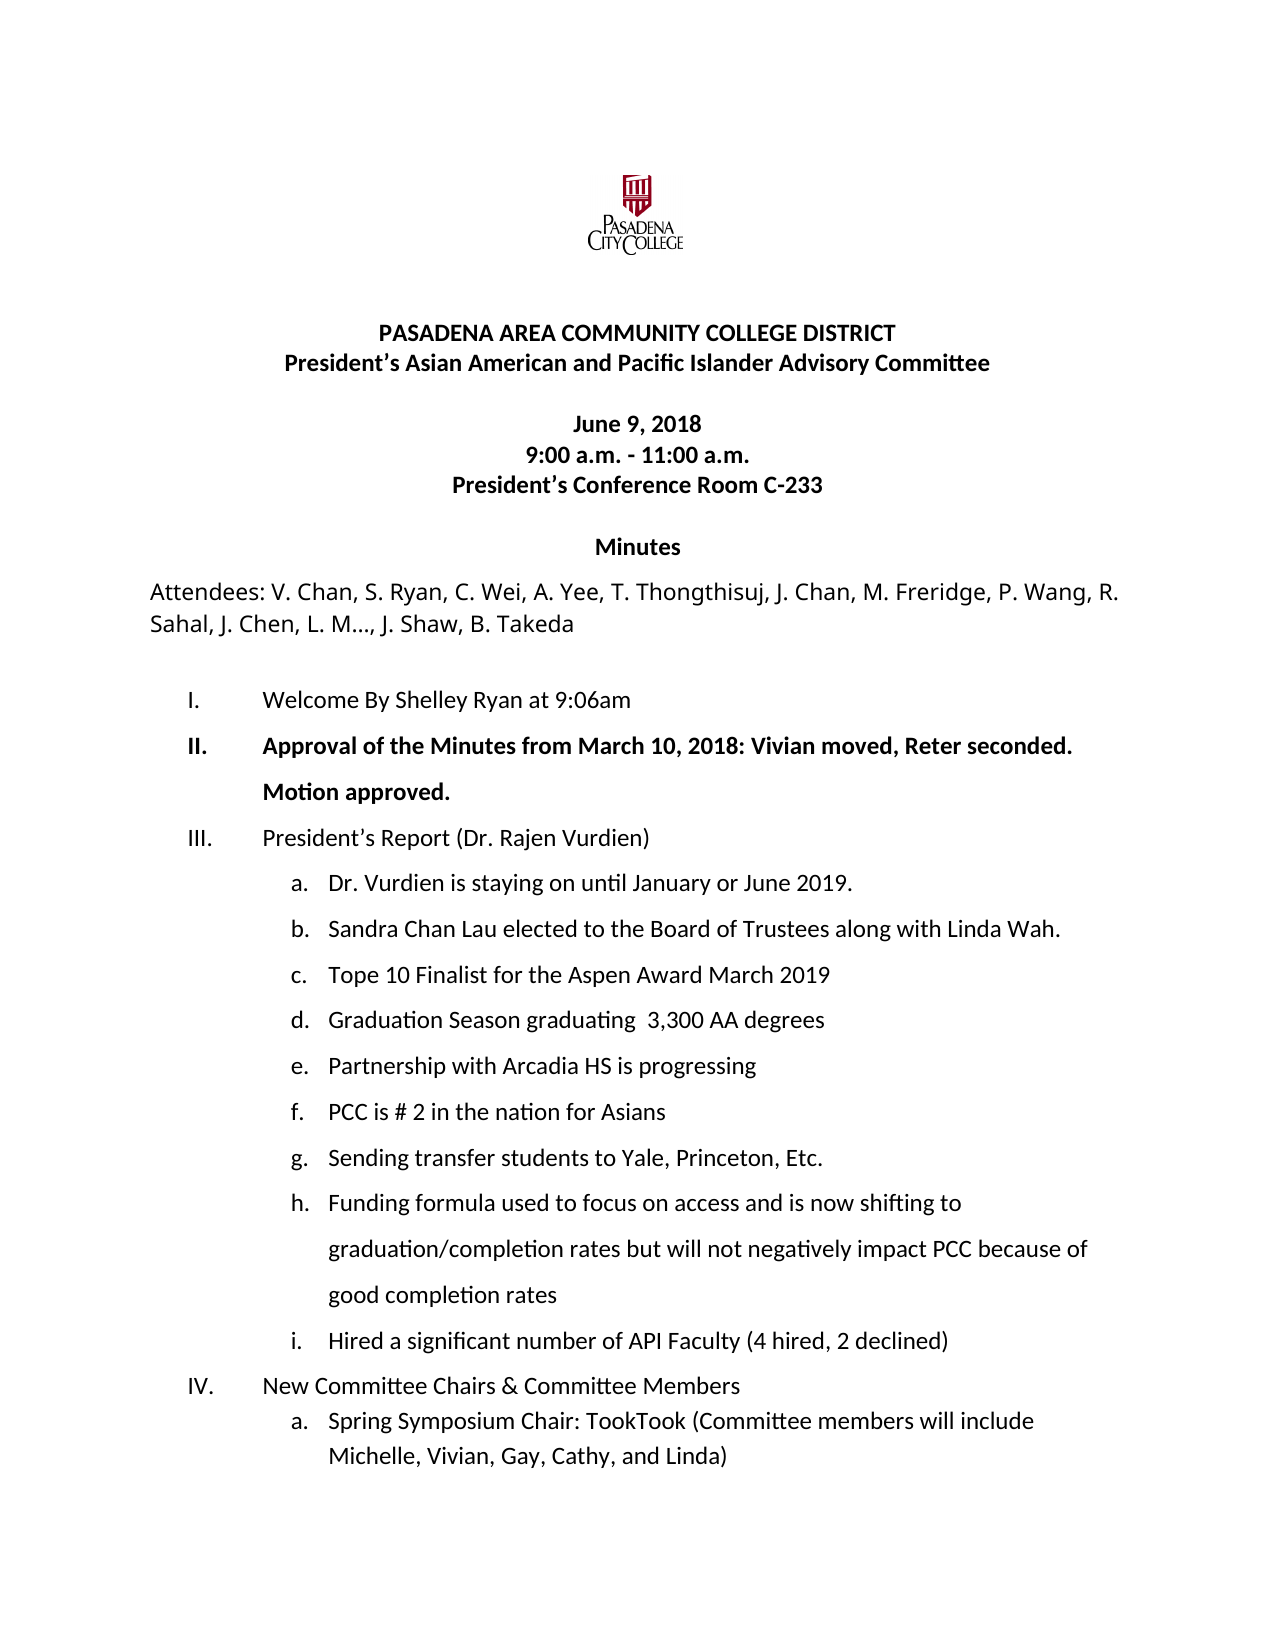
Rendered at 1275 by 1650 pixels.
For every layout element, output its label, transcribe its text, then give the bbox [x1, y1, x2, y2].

list Hired a significant number of API Faculty (4 hired, 2 declined) [291, 1325, 1125, 1355]
text Minutes [150, 531, 1125, 561]
text PASADENA AREA COMMUNITY COLLEGE DISTRICT [150, 150, 1125, 347]
list President’s Report (Dr. Rajen Vurdien) [187, 822, 1125, 852]
list Spring Symposium Chair: TookTook (Committee members will include Michelle, Vivian, Gay, Cathy, and Linda) [291, 1406, 1125, 1471]
text President’s Asian American and Pacific Islander Advisory Committee [150, 347, 1125, 378]
list Sending transfer students to Yale, Princeton, Etc. [291, 1142, 1125, 1172]
text 9:00 a.m. - 11:00 a.m. [150, 439, 1125, 469]
list New Committee Chairs & Committee Members [187, 1371, 1125, 1401]
list Tope 10 Finalist for the Aspen Award March 2019 [291, 959, 1125, 989]
list Graduation Season graduating 3,300 AA degrees [291, 1005, 1125, 1035]
text President’s Conference Room C-233 [150, 469, 1125, 500]
list Welcome By Shelley Ryan at 9:06am [187, 684, 1125, 715]
list Funding formula used to focus on access and is now shifting to graduation/completion rates but will not negatively impact PCC because of good completion rates [291, 1188, 1125, 1309]
list PCC is # 2 in the nation for Asians [291, 1096, 1125, 1127]
text June 9, 2018 [150, 408, 1125, 439]
list Partnership with Arcadia HS is progressing [291, 1050, 1125, 1081]
list Sandra Chan Lau elected to the Board of Trustees along with Linda Wah. [291, 913, 1125, 944]
text Attendees: V. Chan, S. Ryan, C. Wei, A. Yee, T. Thongthisuj, J. Chan, M. Freridge, P. Wang, R. Sahal, J. Chen, L. M…, J. Shaw, B. Takeda [150, 576, 1125, 639]
list Dr. Vurdien is staying on until January or June 2019. [291, 867, 1125, 898]
list Approval of the Minutes from March 10, 2018: Vivian moved, Reter seconded. Motion approved. [187, 730, 1125, 807]
